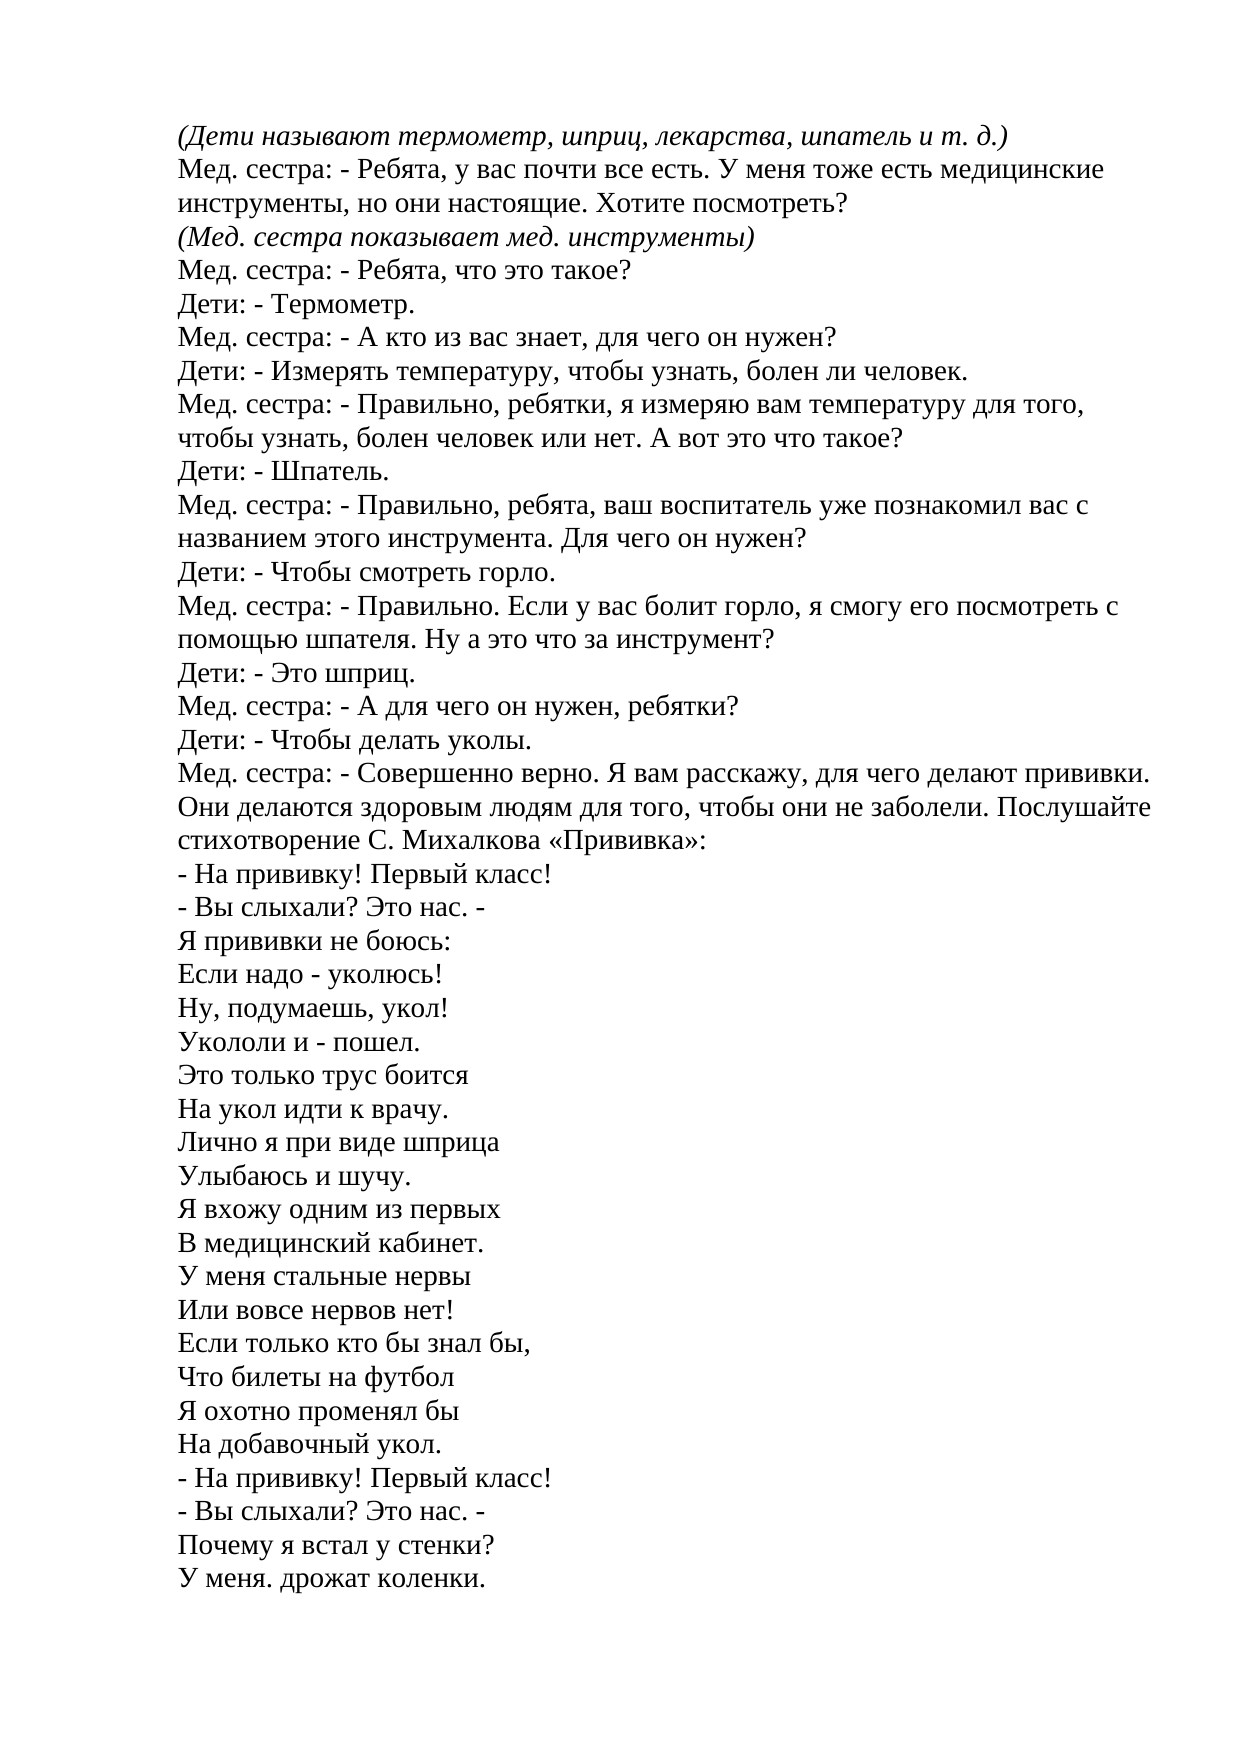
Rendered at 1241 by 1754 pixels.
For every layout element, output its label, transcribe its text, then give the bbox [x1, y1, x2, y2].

text Я охотно променял бы [177, 1393, 1167, 1426]
text В медицинский кабинет. [177, 1225, 1167, 1258]
text Мед. сестра: - Совершенно верно. Я вам расскажу, для чего делают прививки. Они делаются здоровым людям для того, чтобы они не заболели. Послушайте стихотворение С. Михалкова «Прививка»: [177, 755, 1167, 856]
text Я прививки не боюсь: [177, 923, 1167, 957]
text Или вовсе нервов нет! [177, 1292, 1167, 1326]
text - Вы слыхали? Это нас. - [177, 1493, 1167, 1527]
text Дети: - Чтобы делать уколы. [177, 722, 1167, 755]
text (Дети называют термометр, шприц, лекарства, шпатель и т. д.) [177, 118, 1167, 152]
text Лично я при виде шприца [177, 1124, 1167, 1158]
text У меня. дрожат коленки. [177, 1560, 1167, 1594]
text Почему я встал у стенки? [177, 1527, 1167, 1560]
text Мед. сестра: - Ребята, что это такое? [177, 252, 1167, 286]
text Дети: - Чтобы смотреть горло. [177, 554, 1167, 588]
text Мед. сестра: - Ребята, у вас почти все есть. У меня тоже есть медицинские инструменты, но они настоящие. Хотите посмотреть? [177, 152, 1167, 219]
text (Мед. сестра показывает мед. инструменты) [177, 219, 1167, 252]
text Дети: - Шпатель. [177, 453, 1167, 487]
text Мед. сестра: - А кто из вас знает, для чего он нужен? [177, 319, 1167, 353]
text Дети: - Это шприц. [177, 655, 1167, 688]
text Дети: - Термометр. [177, 286, 1167, 319]
text Что билеты на футбол [177, 1359, 1167, 1393]
text Мед. сестра: - Правильно, ребятки, я измеряю вам температуру для того, чтобы узнать, болен человек или нет. А вот это что такое? [177, 386, 1167, 453]
text На укол идти к врачу. [177, 1091, 1167, 1124]
text Дети: - Измерять температуру, чтобы узнать, болен ли человек. [177, 353, 1167, 386]
text - Вы слыхали? Это нас. - [177, 889, 1167, 923]
text Я вхожу одним из первых [177, 1191, 1167, 1225]
text Мед. сестра: - Правильно. Если у вас болит горло, я смогу его посмотреть с помощью шпателя. Ну а это что за инструмент? [177, 588, 1167, 655]
text - На прививку! Первый класс! [177, 1460, 1167, 1493]
text Если надо - уколюсь! [177, 957, 1167, 990]
text Улыбаюсь и шучу. [177, 1158, 1167, 1191]
text На добавочный укол. [177, 1426, 1167, 1460]
text Ну, подумаешь, укол! [177, 990, 1167, 1024]
text Если только кто бы знал бы, [177, 1326, 1167, 1359]
text Мед. сестра: - Правильно, ребята, ваш воспитатель уже познакомил вас с названием этого инструмента. Для чего он нужен? [177, 487, 1167, 554]
text Мед. сестра: - А для чего он нужен, ребятки? [177, 688, 1167, 722]
text Это только трус боится [177, 1057, 1167, 1091]
text - На прививку! Первый класс! [177, 856, 1167, 889]
text Укололи и - пошел. [177, 1024, 1167, 1057]
text У меня стальные нервы [177, 1258, 1167, 1292]
